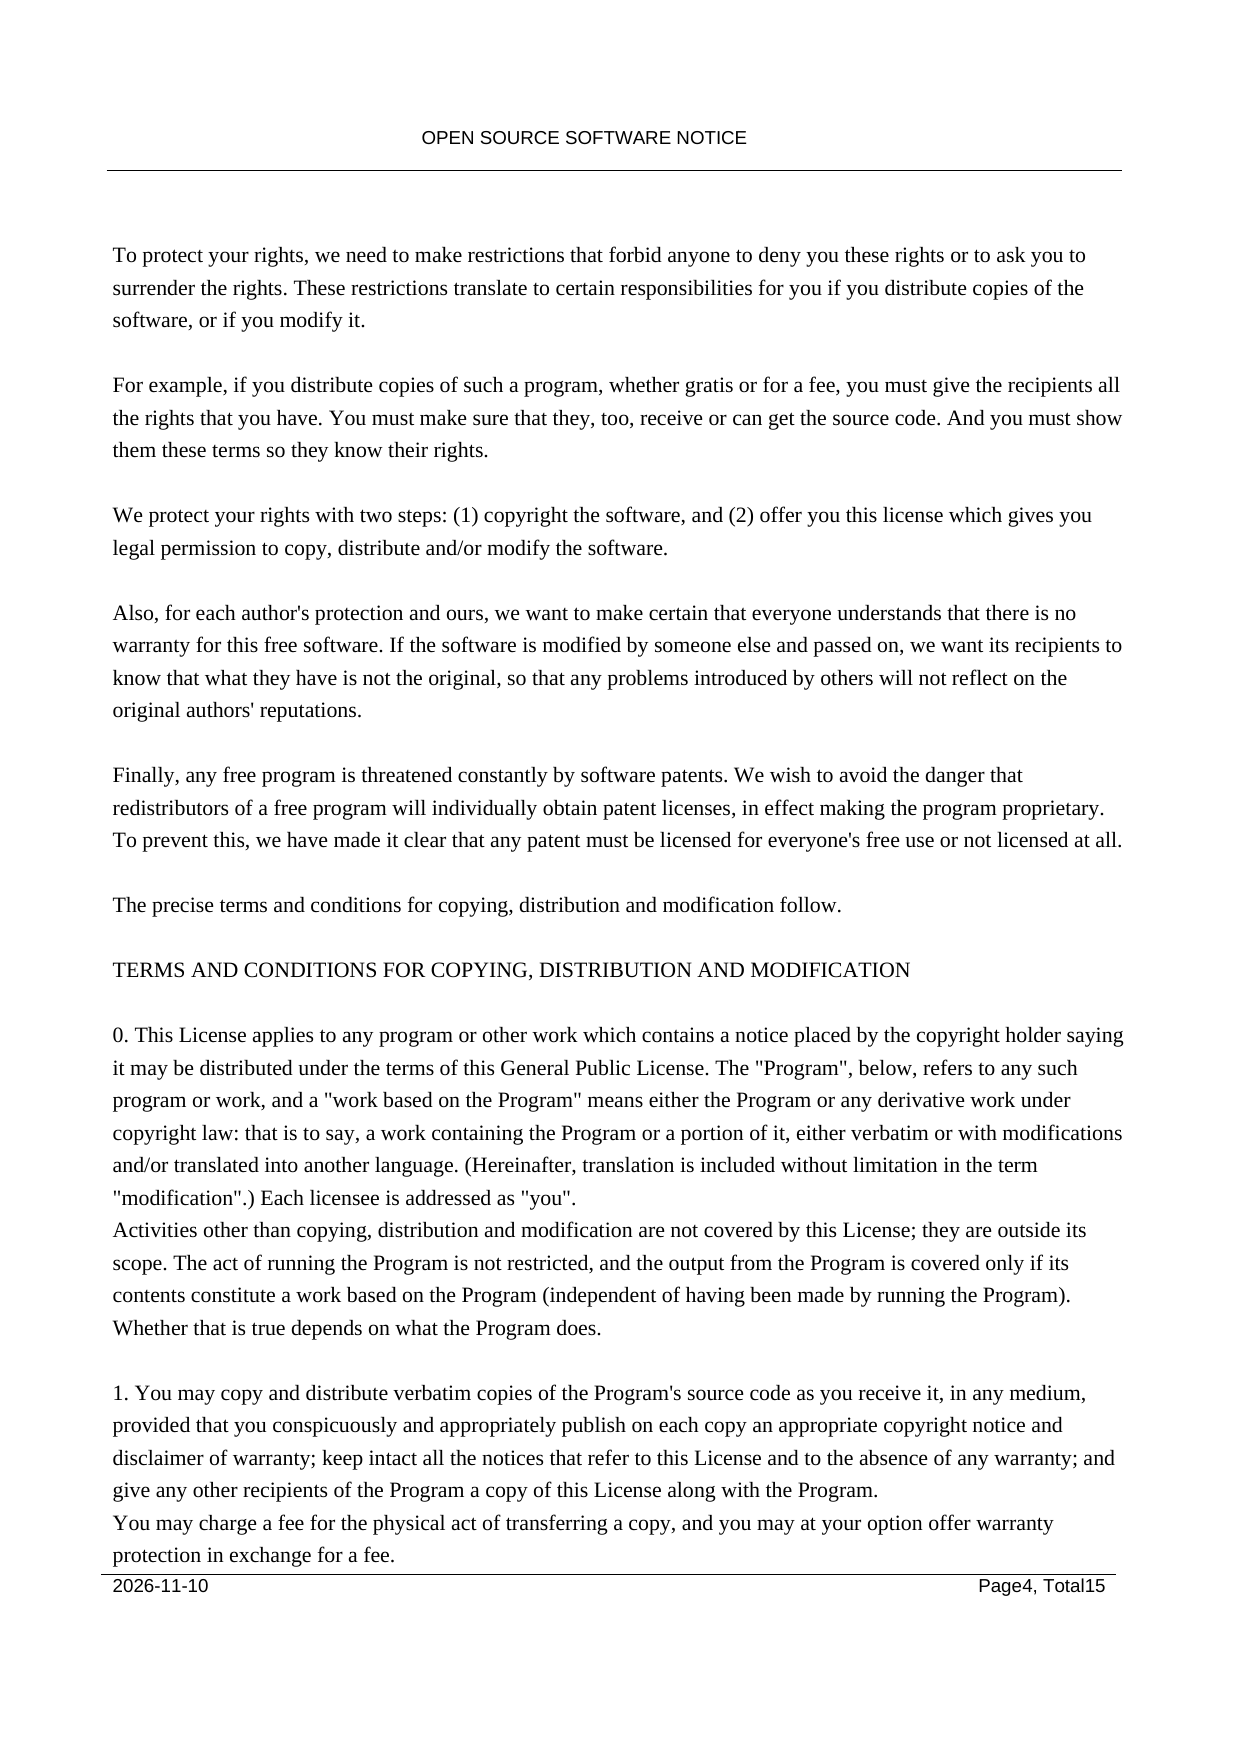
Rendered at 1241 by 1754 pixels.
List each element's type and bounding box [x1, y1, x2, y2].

text [112, 206, 1128, 1571]
